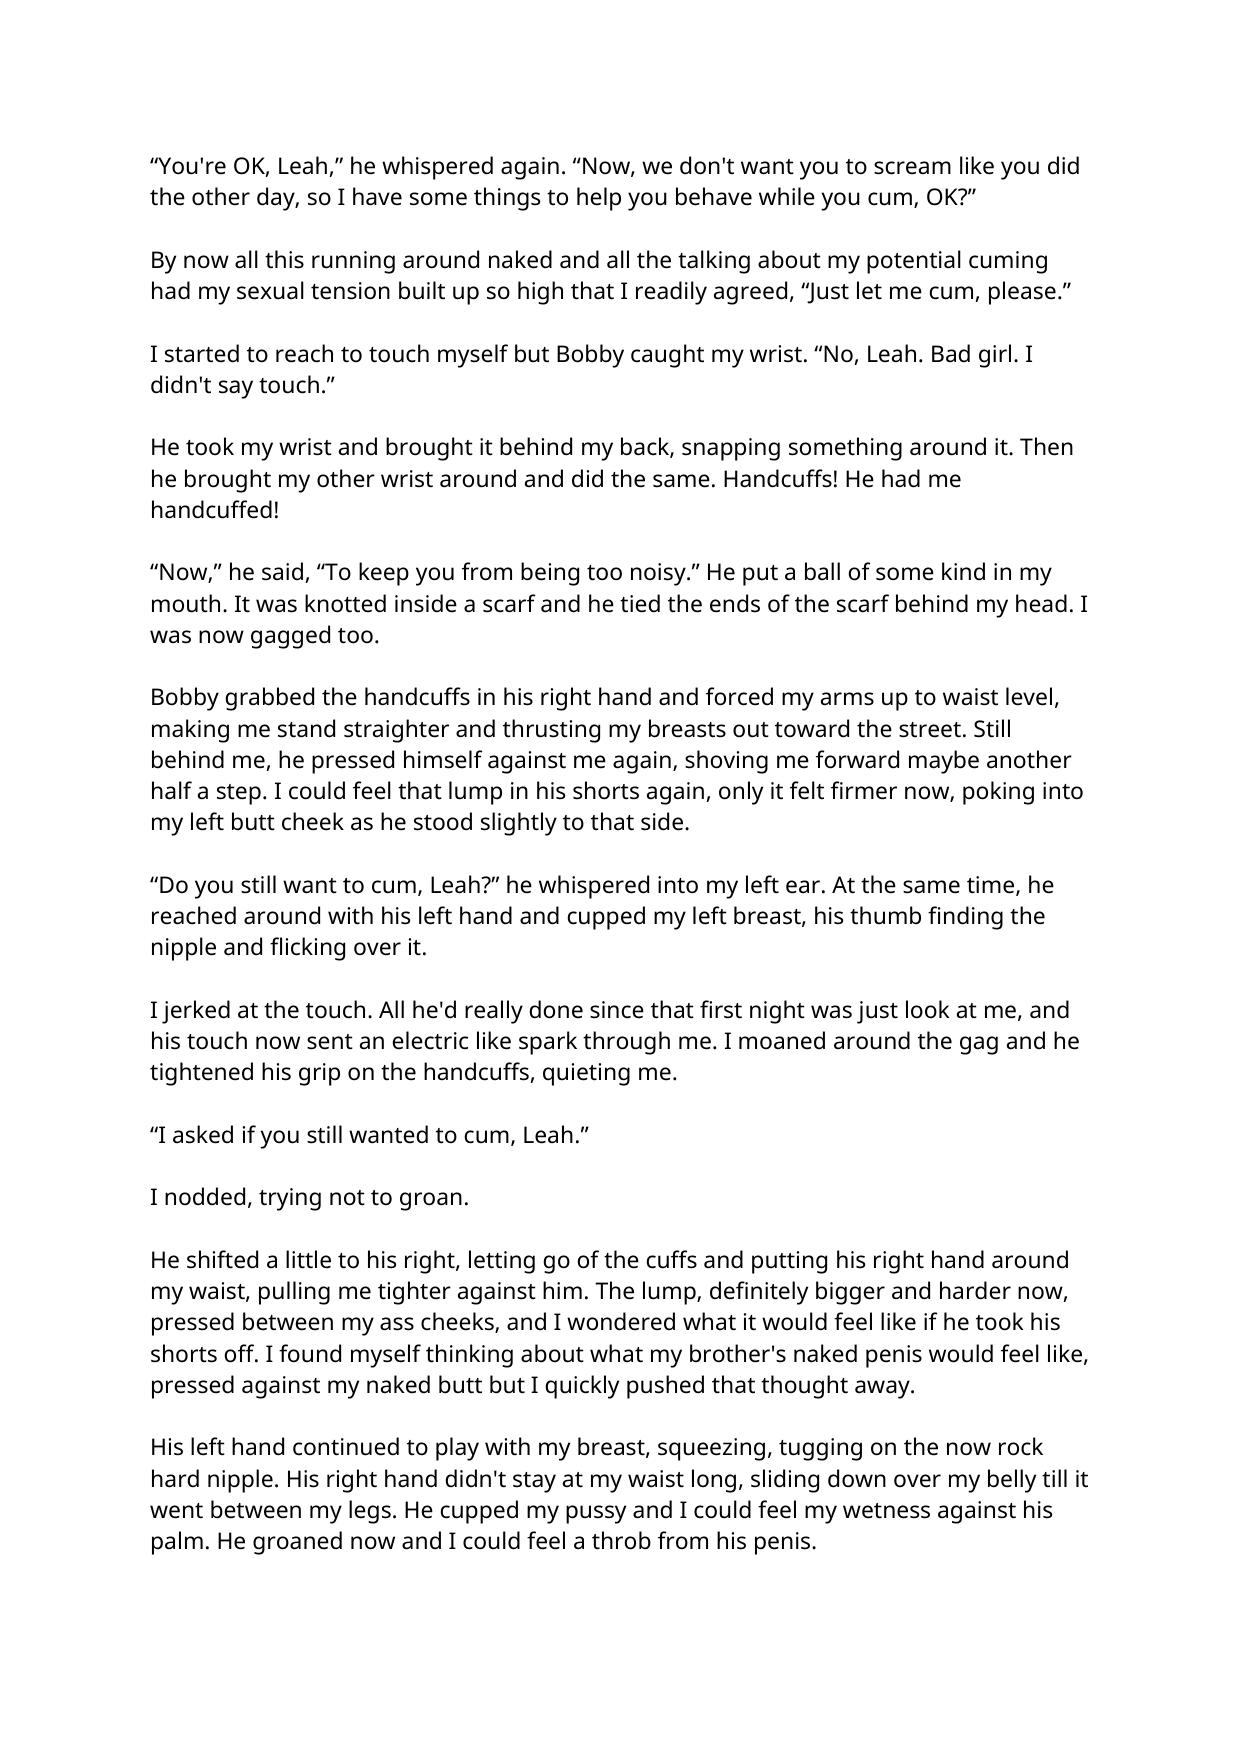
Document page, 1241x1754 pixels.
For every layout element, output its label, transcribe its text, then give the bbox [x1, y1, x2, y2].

text “You're OK, Leah,” he whispered again. “Now, we don't want you to scream like you did the other day, so I have some things to help you behave while you cum, OK?” [150, 150, 1090, 212]
text By now all this running around naked and all the talking about my potential cuming had my sexual tension built up so high that I readily agreed, “Just let me cum, please.” [150, 244, 1090, 306]
text “I asked if you still wanted to cum, Leah.” [150, 1119, 1090, 1150]
text Bobby grabbed the handcuffs in his right hand and forced my arms up to waist level, making me stand straighter and thrusting my breasts out toward the street. Still behind me, he pressed himself against me again, shoving me forward maybe another half a step. I could feel that lump in his shorts again, only it felt firmer now, poking into my left butt cheek as he stood slightly to that side. [150, 681, 1090, 837]
text I jerked at the touch. All he'd really done since that first night was just look at me, and his touch now sent an electric like spark through me. I moaned around the gag and he tightened his grip on the handcuffs, quieting me. [150, 994, 1090, 1087]
text I started to reach to touch myself but Bobby caught my wrist. “No, Leah. Bad girl. I didn't say touch.” [150, 337, 1090, 400]
text He shifted a little to his right, letting go of the cuffs and putting his right hand around my waist, pulling me tighter against him. The lump, definitely bigger and harder now, pressed between my ass cheeks, and I wondered what it would feel like if he took his shorts off. I found myself thinking about what my brother's naked penis would feel like, pressed against my naked butt but I quickly pushed that thought away. [150, 1244, 1090, 1400]
text “Now,” he said, “To keep you from being too noisy.” He put a ball of some kind in my mouth. It was knotted inside a scarf and he tied the ends of the scarf behind my head. I was now gagged too. [150, 556, 1090, 650]
text I nodded, trying not to groan. [150, 1181, 1090, 1212]
text He took my wrist and brought it behind my back, snapping something around it. Then he brought my other wrist around and did the same. Handcuffs! He had me handcuffed! [150, 431, 1090, 525]
text His left hand continued to play with my breast, squeezing, tugging on the now rock hard nipple. His right hand didn't stay at my waist long, sliding down over my belly till it went between my legs. He cupped my pussy and I could feel my wetness against his palm. He groaned now and I could feel a throb from his penis. [150, 1431, 1090, 1556]
text “Do you still want to cum, Leah?” he whispered into my left ear. At the same time, he reached around with his left hand and cupped my left breast, his thumb finding the nipple and flicking over it. [150, 869, 1090, 962]
